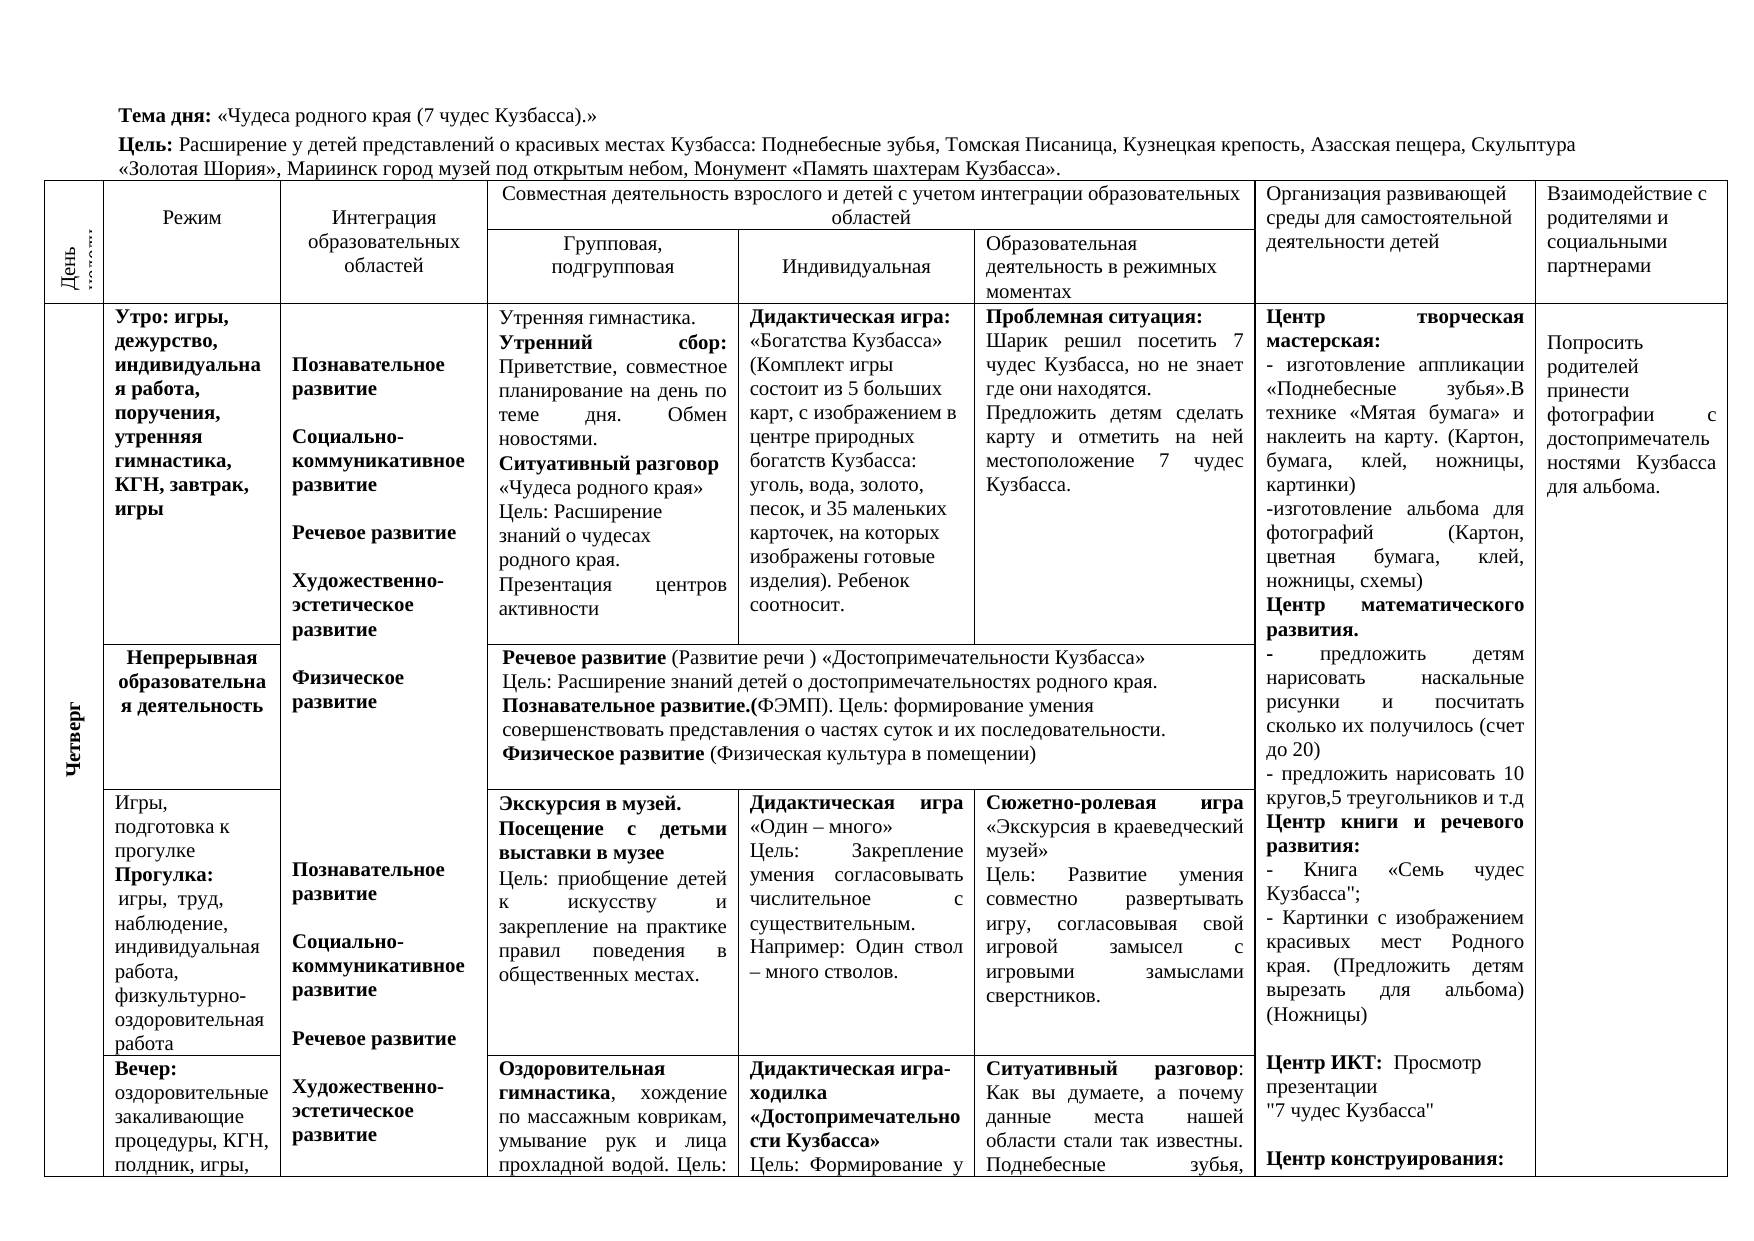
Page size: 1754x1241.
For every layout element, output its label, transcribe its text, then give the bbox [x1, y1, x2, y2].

text Тема дня: «Чудеса родного края (7 чудес Кузбасса).» [118, 103, 1636, 127]
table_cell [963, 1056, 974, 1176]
table_header Интеграция образовательных областей [281, 181, 487, 303]
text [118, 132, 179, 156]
table_cell Утренняя гимнастика. Утренний сбор: Приветствие, совместное планирование на день по теме дня. Обмен новостями. Ситуативный разговор «Чудеса родного края» Цель: Расширение знаний о чудесах родного края. Презентация центров активности [488, 304, 738, 644]
table_cell Попросить родителей принести фотографии с достопримечательностями Кузбасса для альбома. [1536, 304, 1727, 1176]
table_cell Познавательное развитие Социально-коммуникативное развитие Речевое развитие Художественно-эстетическое развитие Физическое развитие Познавательное развитие Социально-коммуникативное развитие Речевое развитие Художественно-эстетическое развитие Физическое развитие [281, 304, 487, 1176]
text Цель: Расширение у детей представлений о красивых местах Кузбасса: Поднебесные зубья, Томская Писаница, Кузнецкая крепость, Азасская пещера, Скульптура «Золотая Шория», Мариинск город музей под открытым небом, Монумент «Память шахтерам Кузбасса». [1062, 132, 1636, 180]
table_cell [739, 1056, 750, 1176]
table_cell Игры, подготовка к прогулке Прогулка: игры, труд, наблюдение, индивидуальная работа, физкультурно-оздоровительная работа [104, 790, 280, 1055]
table_cell Центр творческая мастерская: - изготовление аппликации «Поднебесные зубья».В технике «Мятая бумага» и наклеить на карту. (Картон, бумага, клей, ножницы, картинки) -изготовление альбома для фотографий (Картон, цветная бумага, клей, ножницы, схемы) Центр математического развития. - предложить детям нарисовать наскальные рисунки и посчитать сколько их получилось (счет до 20) - предложить нарисовать 10 кругов,5 треугольников и т.д Центр книги и речевого развития: - Книга «Семь чудес Кузбасса"; - Картинки с изображением красивых мест Родного края. (Предложить детям вырезать для альбома) (Ножницы) Центр ИКТ: Просмотр презентации "7 чудес Кузбасса" Центр конструирования: Предложить детям построитьТомскую Писаницу, Кузнецкую крепость. Материал (разные виды конструктора, схемы построек) Центр экспериментирования "Уголь какой он?" Цель: Закрепление знаний детей о свойствах угля. Материал, оборудование для прогулки: - Для игр со снегом (ведерки, лопатки); - клюшки, шайба, лыжи, ледянки для самостоятельной деятельности на прогулке; -корм для птиц; - палочки для измерения глубины снега. [1256, 304, 1535, 1176]
table_cell Утро: игры, дежурство, индивидуальная работа, поручения, утренняя гимнастика, КГН, завтрак, игры [104, 304, 280, 644]
table_cell Дидактическая игра: «Богатства Кузбасса» (Комплект игры состоит из 5 больших карт, с изображением в центре природных богатств Кузбасса: уголь, вода, золото, песок, и 35 маленьких карточек, на которых изображены готовые изделия). Ребенок соотносит. [739, 304, 974, 644]
table_cell Экскурсия в музей. Посещение с детьми выставки в музее Цель: приобщение детей к искусству и закрепление на практике правил поведения в общественных местах. [488, 790, 738, 1055]
table_cell Групповая, подгрупповая [488, 230, 738, 303]
table_header Совместная деятельность взрослого и детей с учетом интеграции образовательных областей [488, 181, 1254, 229]
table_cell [488, 1056, 738, 1176]
table_header Организация развивающей среды для самостоятельной деятельности детей [1256, 181, 1535, 303]
table_cell Сюжетно-ролевая игра «Экскурсия в краеведческий музей» Цель: Развитие умения совместно развертывать игру, согласовывая свой игровой замысел с игровыми замыслами сверстников. [975, 790, 1254, 1055]
table_header Взаимодействие с родителями и социальными партнерами [1536, 181, 1727, 303]
table_cell Речевое развитие (Развитие речи ) «Достопримечательности Кузбасса» Цель: Расширение знаний детей о достопримечательностях родного края. Познавательное развитие.(ФЭМП). Цель: формирование умения совершенствовать представления о частях суток и их последовательности. Физическое развитие (Физическая культура в помещении) [488, 645, 1254, 789]
table_cell Проблемная ситуация: Шарик решил посетить 7 чудес Кузбасса, но не знает где они находятся. Предложить детям сделать карту и отметить на ней местоположение 7 чудес Кузбасса. [975, 304, 1254, 644]
table_cell Индивидуальная [739, 230, 974, 303]
table_cell Дидактическая игра «Один – много» Цель: Закрепление умения согласовывать числительное с существительным. Например: Один ствол – много стволов. [739, 790, 974, 1055]
table_header Режим [104, 181, 280, 303]
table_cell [104, 1056, 280, 1176]
table_cell Четверг [45, 304, 103, 1176]
table_cell Образовательная деятельность в режимных моментах [975, 230, 1254, 303]
table_header День недели [45, 181, 103, 303]
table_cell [975, 1056, 1254, 1176]
table_cell Непрерывная образовательная деятельность [104, 645, 280, 789]
